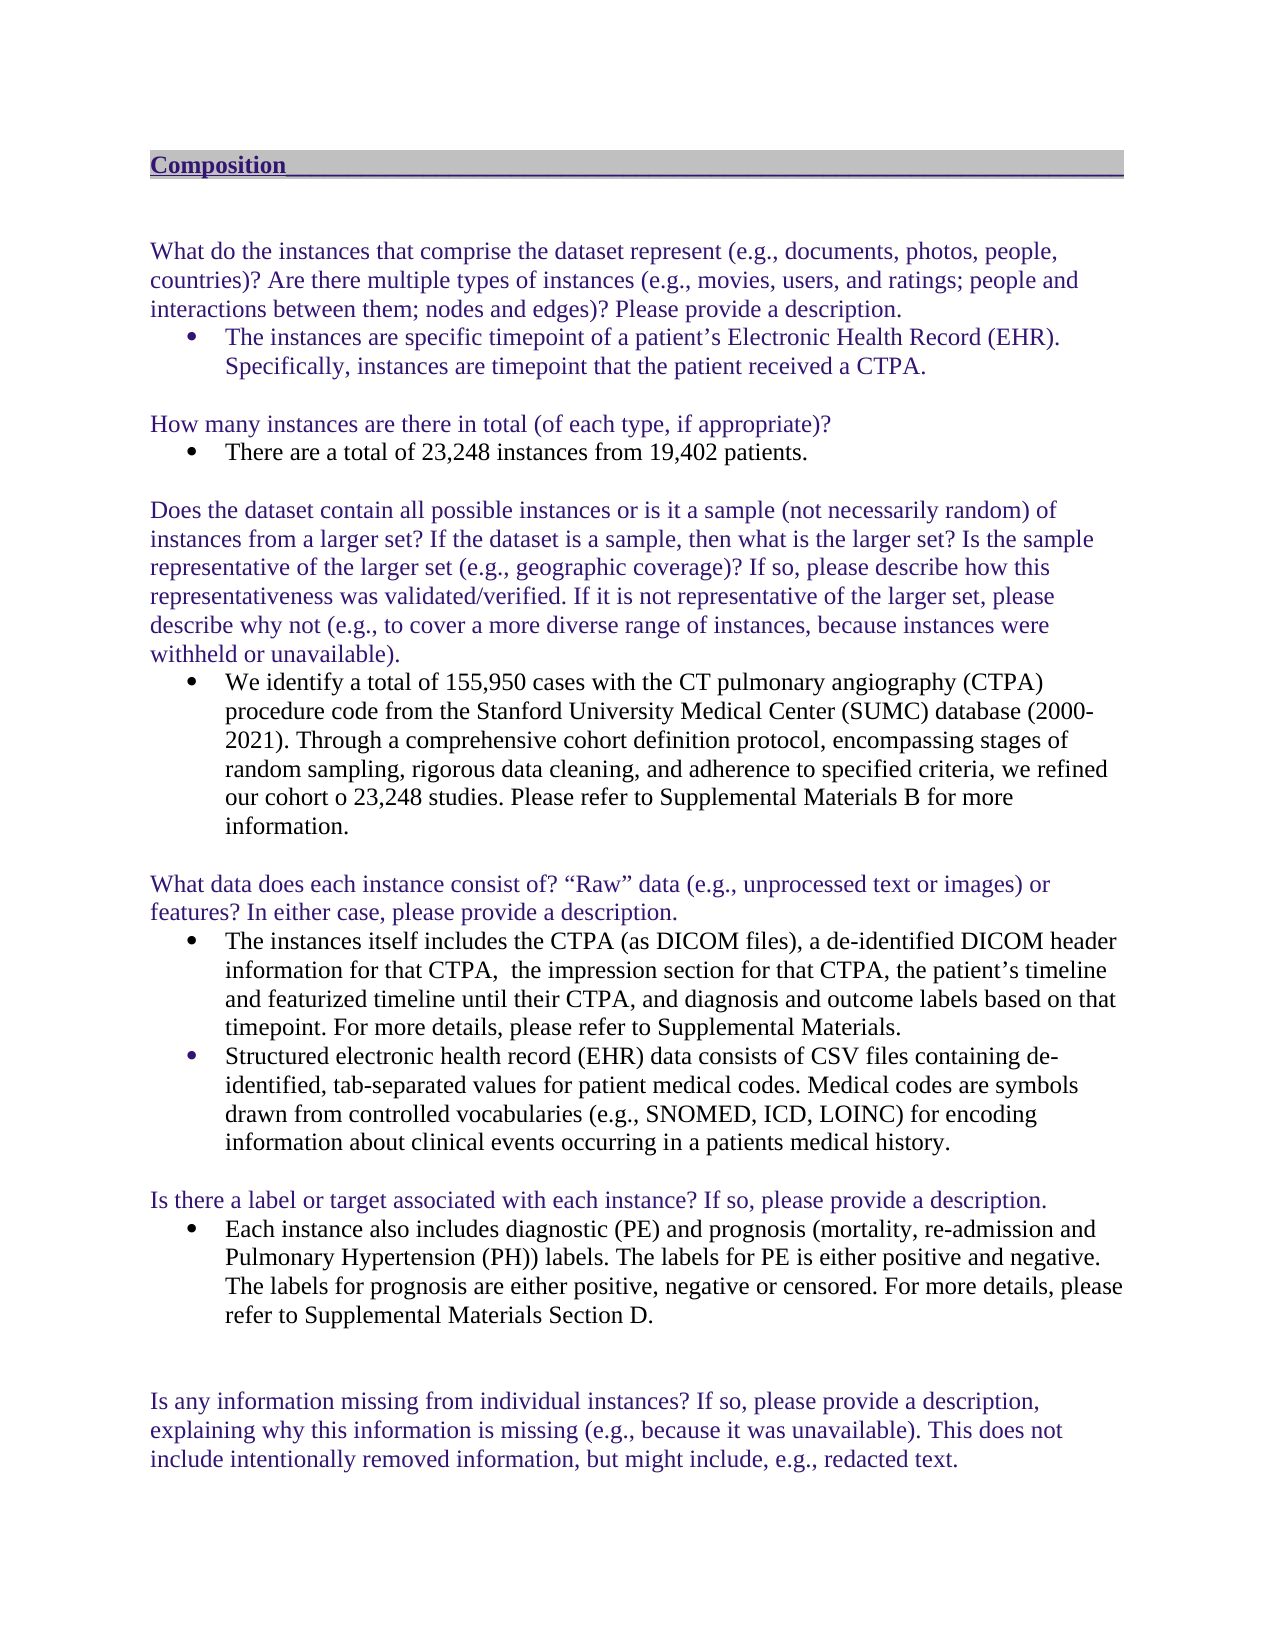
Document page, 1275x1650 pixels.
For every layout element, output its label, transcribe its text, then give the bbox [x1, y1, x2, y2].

text What data does each instance consist of? “Raw” data (e.g., unprocessed text or images) or features? In either case, please provide a description. [150, 869, 1125, 926]
list Each instance also includes diagnostic (PE) and prognosis (mortality, re-admission and Pulmonary Hypertension (PH)) labels. The labels for PE is either positive and negative. The labels for prognosis are either positive, negative or censored. For more details, please refer to Supplemental Materials Section D. [187, 1214, 1125, 1329]
text What do the instances that comprise the dataset represent (e.g., documents, photos, people, countries)? Are there multiple types of instances (e.g., movies, users, and ratings; people and interactions between them; nodes and edges)? Please provide a description. [150, 236, 1125, 322]
text Is any information missing from individual instances? If so, please provide a description, explaining why this information is missing (e.g., because it was unavailable). This does not include intentionally removed information, but might include, e.g., redacted text. [150, 1386, 1125, 1472]
list Structured electronic health record (EHR) data consists of CSV files containing de-identified, tab-separated values for patient medical codes. Medical codes are symbols drawn from controlled vocabularies (e.g., SNOMED, ICD, LOINC) for encoding information about clinical events occurring in a patients medical history. [187, 1041, 1125, 1156]
list The instances are specific timepoint of a patient’s Electronic Health Record (EHR). Specifically, instances are timepoint that the patient received a CTPA. [187, 322, 1125, 380]
text Does the dataset contain all possible instances or is it a sample (not necessarily random) of instances from a larger set? If the dataset is a sample, then what is the larger set? Is the sample representative of the larger set (e.g., geographic coverage)? If so, please describe how this representativeness was validated/verified. If it is not representative of the larger set, please describe why not (e.g., to cover a more diverse range of instances, because instances were withheld or unavailable). [150, 495, 1125, 667]
text Is there a label or target associated with each instance? If so, please provide a description. [150, 1185, 1125, 1214]
list There are a total of 23,248 instances from 19,402 patients. [187, 437, 1125, 466]
text How many instances are there in total (of each type, if appropriate)? [150, 409, 1125, 437]
list The instances itself includes the CTPA (as DICOM files), a de-identified DICOM header information for that CTPA, the impression section for that CTPA, the patient’s timeline and featurized timeline until their CTPA, and diagnosis and outcome labels based on that timepoint. For more details, please refer to Supplemental Materials. [187, 926, 1125, 1041]
list We identify a total of 155,950 cases with the CT pulmonary angiography (CTPA) procedure code from the Stanford University Medical Center (SUMC) database (2000-2021). Through a comprehensive cohort definition protocol, encompassing stages of random sampling, rigorous data cleaning, and adherence to specified criteria, we refined our cohort o 23,248 studies. Please refer to Supplemental Materials B for more information. [187, 667, 1125, 840]
